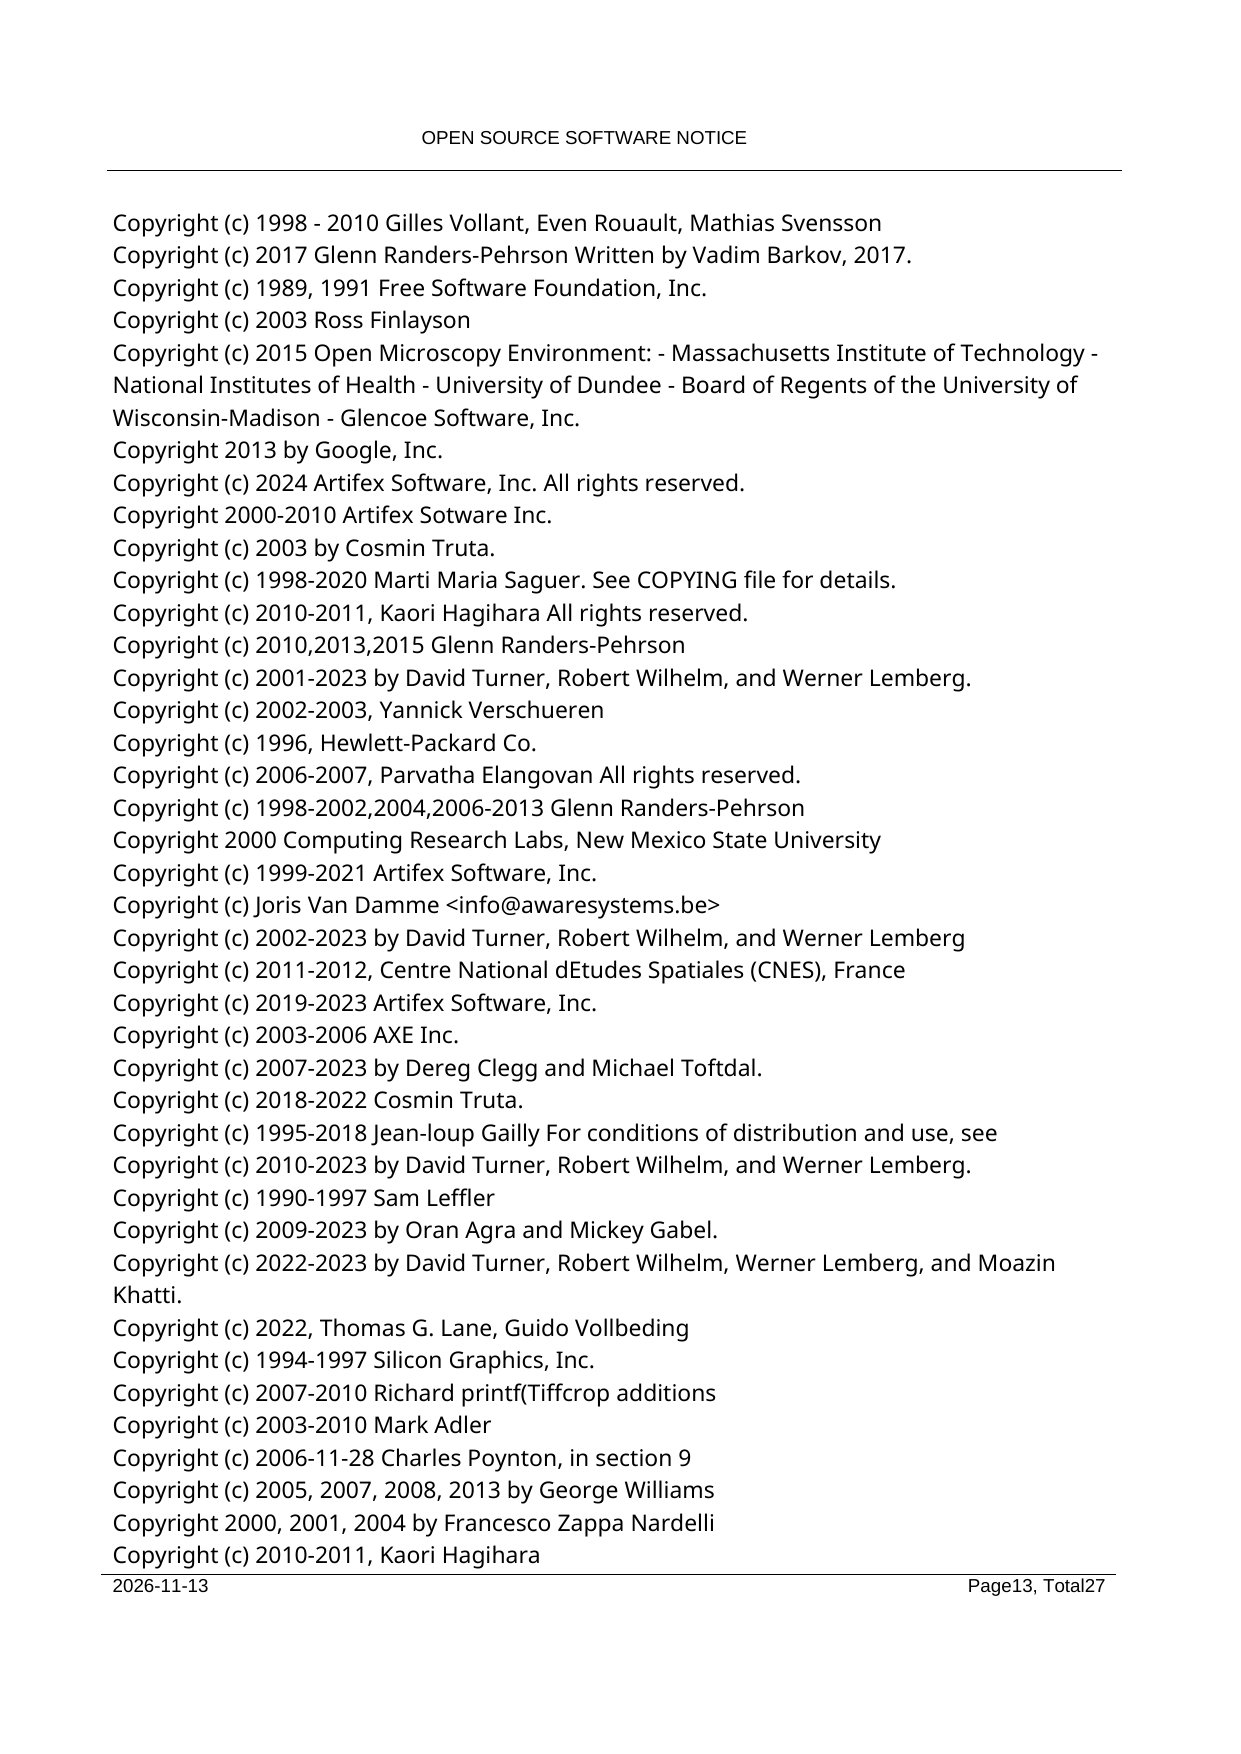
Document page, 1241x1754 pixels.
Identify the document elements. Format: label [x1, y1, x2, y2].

text [112, 206, 1128, 1571]
